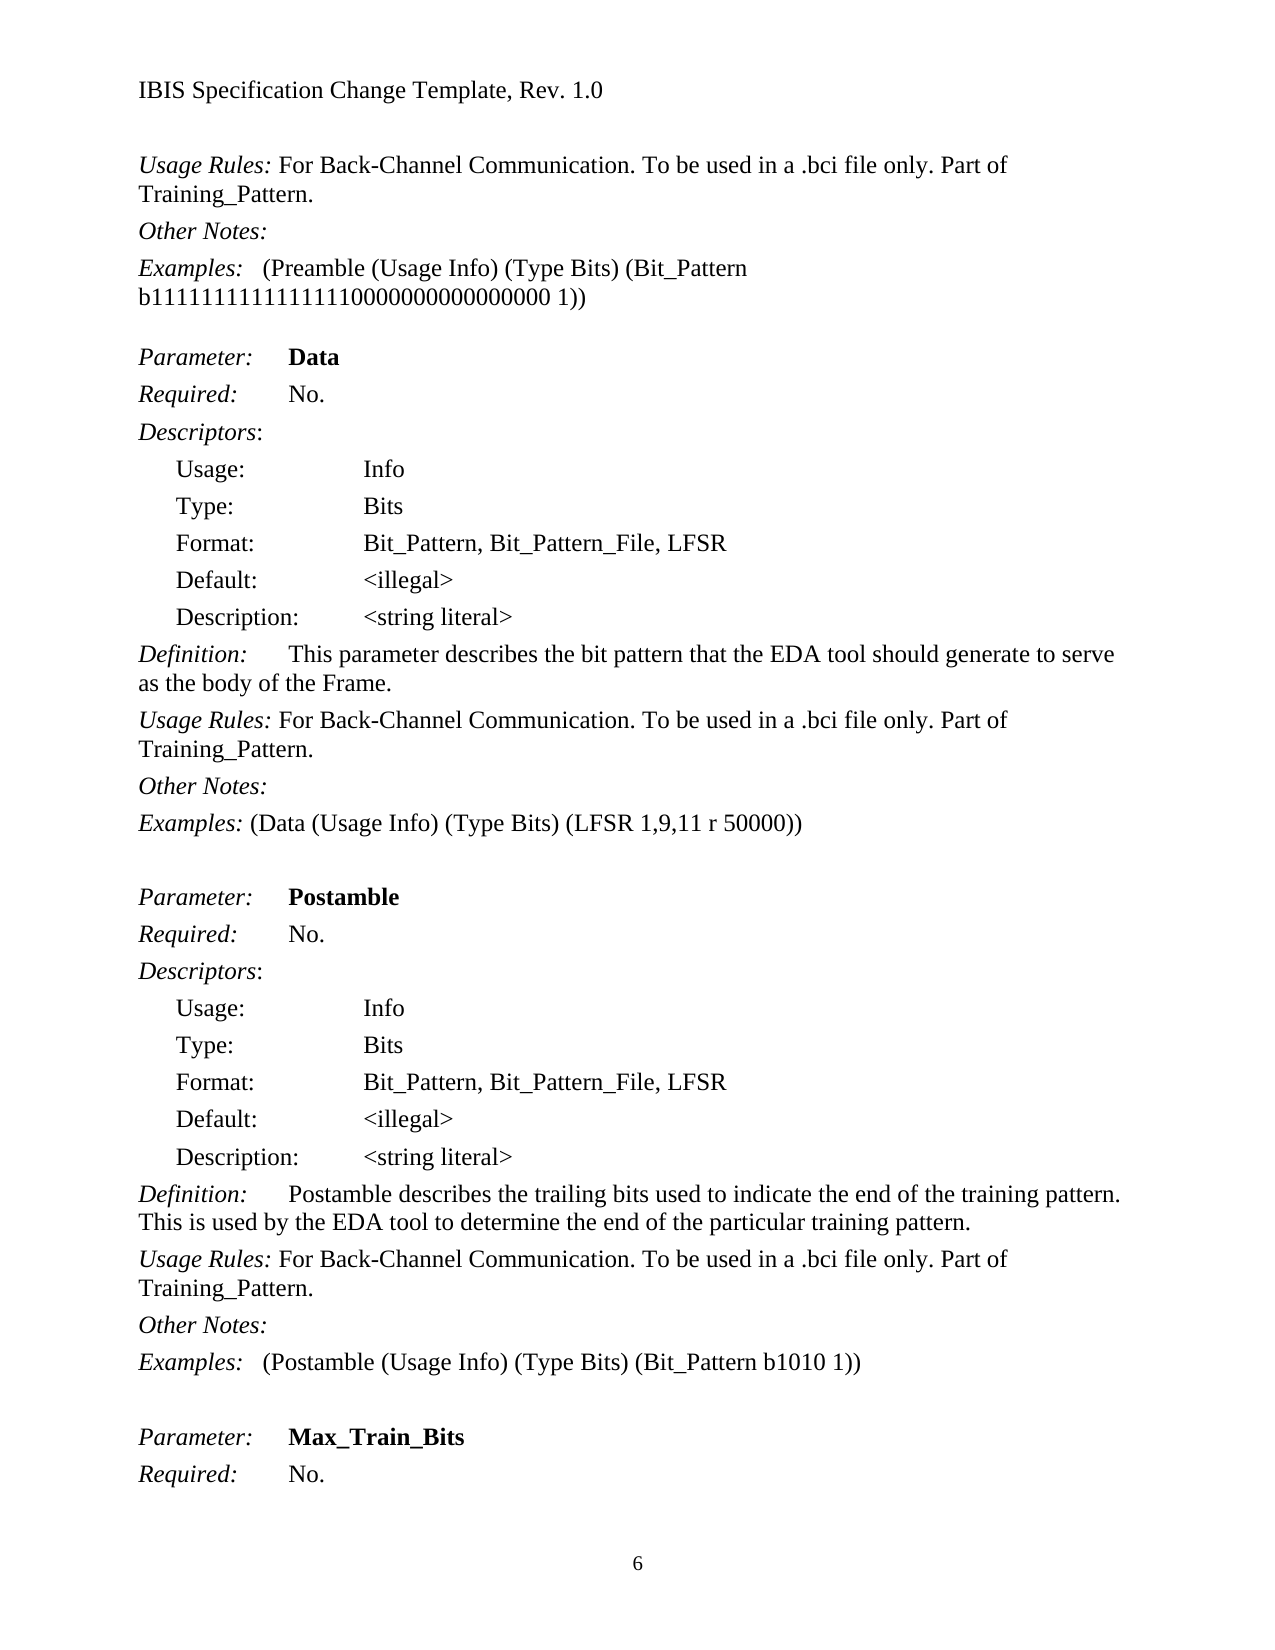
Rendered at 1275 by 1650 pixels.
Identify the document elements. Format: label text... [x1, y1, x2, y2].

text Required: No. [138, 379, 1137, 408]
list Usage: Info [176, 454, 1137, 482]
text Usage Rules: For Back-Channel Communication. To be used in a .bci file only. Part of Training_Pattern. [138, 705, 1137, 762]
list Type: Bits [176, 491, 1137, 519]
text Examples: (Preamble (Usage Info) (Type Bits) (Bit_Pattern b11111111111111110000000000000000 1)) [138, 253, 1137, 310]
list Type: Bits [176, 1030, 1137, 1059]
list Usage: Info [176, 993, 1137, 1022]
text Required: No. [138, 919, 1137, 948]
text Other Notes: [138, 771, 1137, 799]
text Definition: This parameter describes the bit pattern that the EDA tool should generate to serve as the body of the Frame. [138, 639, 1137, 697]
text Other Notes: [138, 1310, 1137, 1339]
list Default: <illegal> [176, 1104, 1137, 1133]
text Parameter: Data [138, 342, 1137, 371]
text Examples: (Postamble (Usage Info) (Type Bits) (Bit_Pattern b1010 1)) [138, 1347, 1137, 1376]
text Descriptors: [138, 417, 1137, 445]
list Format: Bit_Pattern, Bit_Pattern_File, LFSR [176, 528, 1137, 557]
text Examples: (Data (Usage Info) (Type Bits) (LFSR 1,9,11 r 50000)) [138, 808, 1137, 837]
text Usage Rules: For Back-Channel Communication. To be used in a .bci file only. Part of Training_Pattern. [138, 150, 1137, 207]
list Default: <illegal> [176, 565, 1137, 594]
text Definition: Postamble describes the trailing bits used to indicate the end of the training pattern. This is used by the EDA tool to determine the end of the particular training pattern. [138, 1179, 1137, 1236]
text Required: No. [138, 1459, 1137, 1487]
text Descriptors: [138, 956, 1137, 985]
list Description: <string literal> [176, 1142, 1137, 1170]
list Format: Bit_Pattern, Bit_Pattern_File, LFSR [176, 1067, 1137, 1096]
text Other Notes: [138, 216, 1137, 244]
text Usage Rules: For Back-Channel Communication. To be used in a .bci file only. Part of Training_Pattern. [138, 1244, 1137, 1302]
text Parameter: Postamble [138, 882, 1137, 911]
list Description: <string literal> [176, 602, 1137, 631]
text Parameter: Max_Train_Bits [138, 1422, 1137, 1450]
